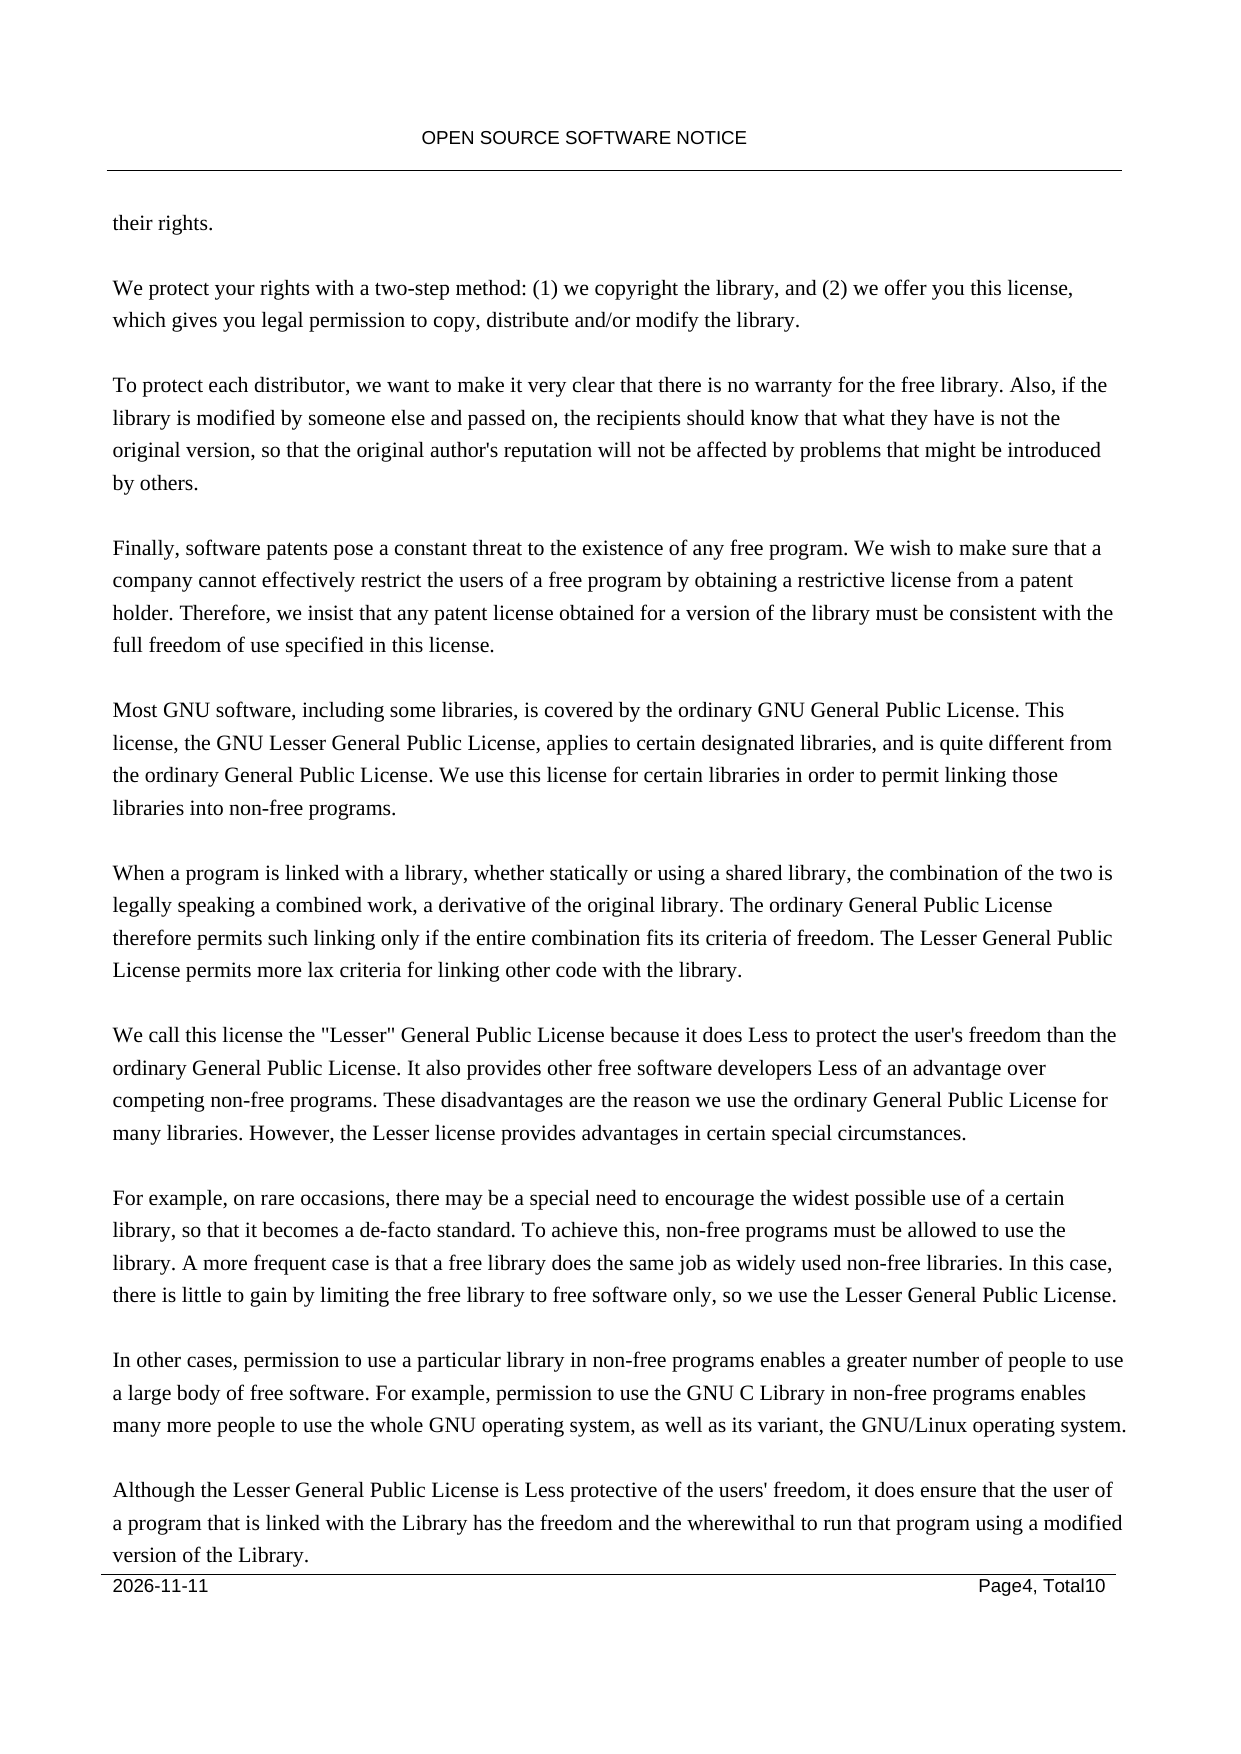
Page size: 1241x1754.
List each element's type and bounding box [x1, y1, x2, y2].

text [112, 206, 1128, 1571]
